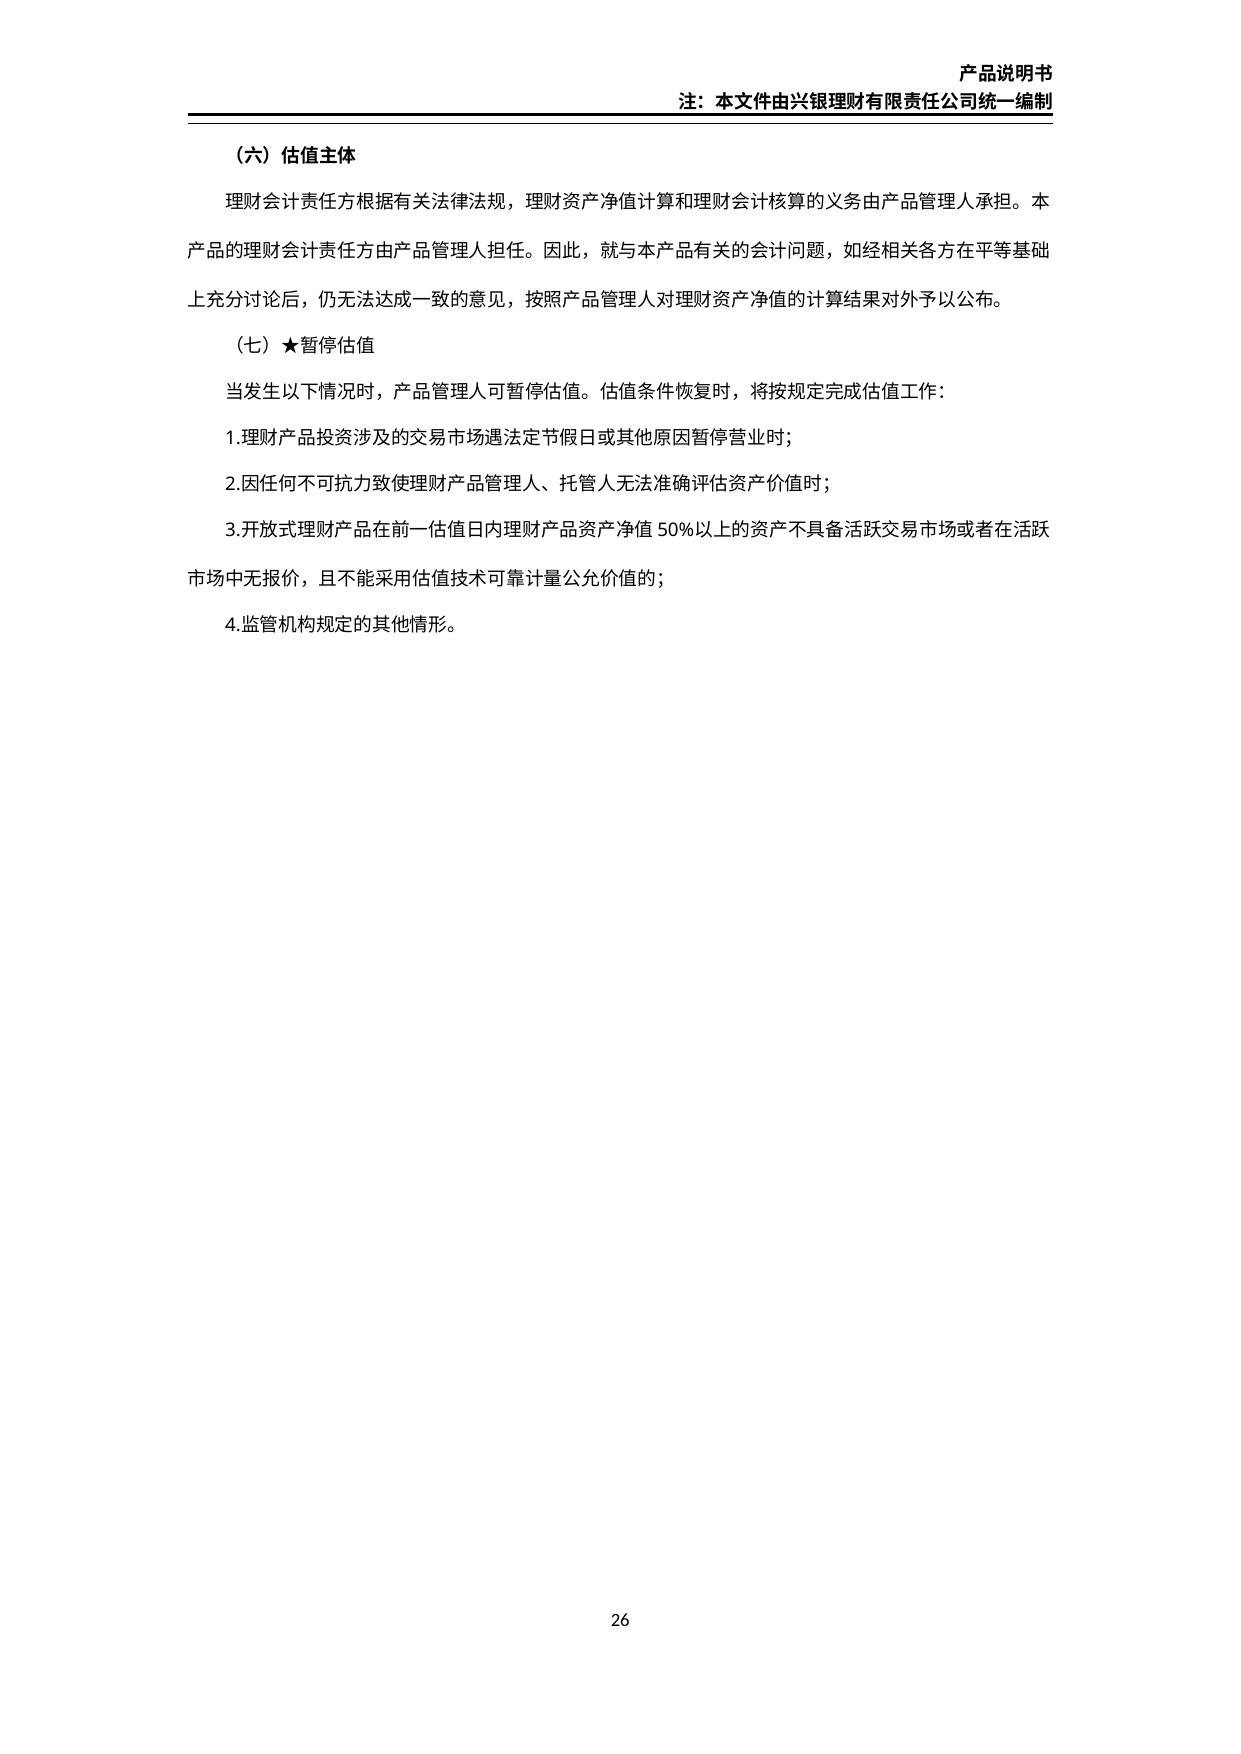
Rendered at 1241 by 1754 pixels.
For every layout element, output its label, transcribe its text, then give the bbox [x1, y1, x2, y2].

text 1.理财产品投资涉及的交易市场遇法定节假日或其他原因暂停营业时； [187, 420, 1053, 452]
text 当发生以下情况时，产品管理人可暂停估值。估值条件恢复时，将按规定完成估值工作： [187, 374, 1053, 406]
text 2.因任何不可抗力致使理财产品管理人、托管人无法准确评估资产价值时； [187, 466, 1053, 498]
text 3.开放式理财产品在前一估值日内理财产品资产净值50%以上的资产不具备活跃交易市场或者在活跃市场中无报价，且不能采用估值技术可靠计量公允价值的； [187, 512, 1053, 593]
text 4.监管机构规定的其他情形。 [187, 607, 1053, 639]
text 理财会计责任方根据有关法律法规，理财资产净值计算和理财会计核算的义务由产品管理人承担。本产品的理财会计责任方由产品管理人担任。因此，就与本产品有关的会计问题，如经相关各方在平等基础上充分讨论后，仍无法达成一致的意见，按照产品管理人对理财资产净值的计算结果对外予以公布。 [187, 184, 1053, 314]
text （六）估值主体 [187, 138, 1053, 171]
text （七）★暂停估值 [187, 328, 1053, 360]
